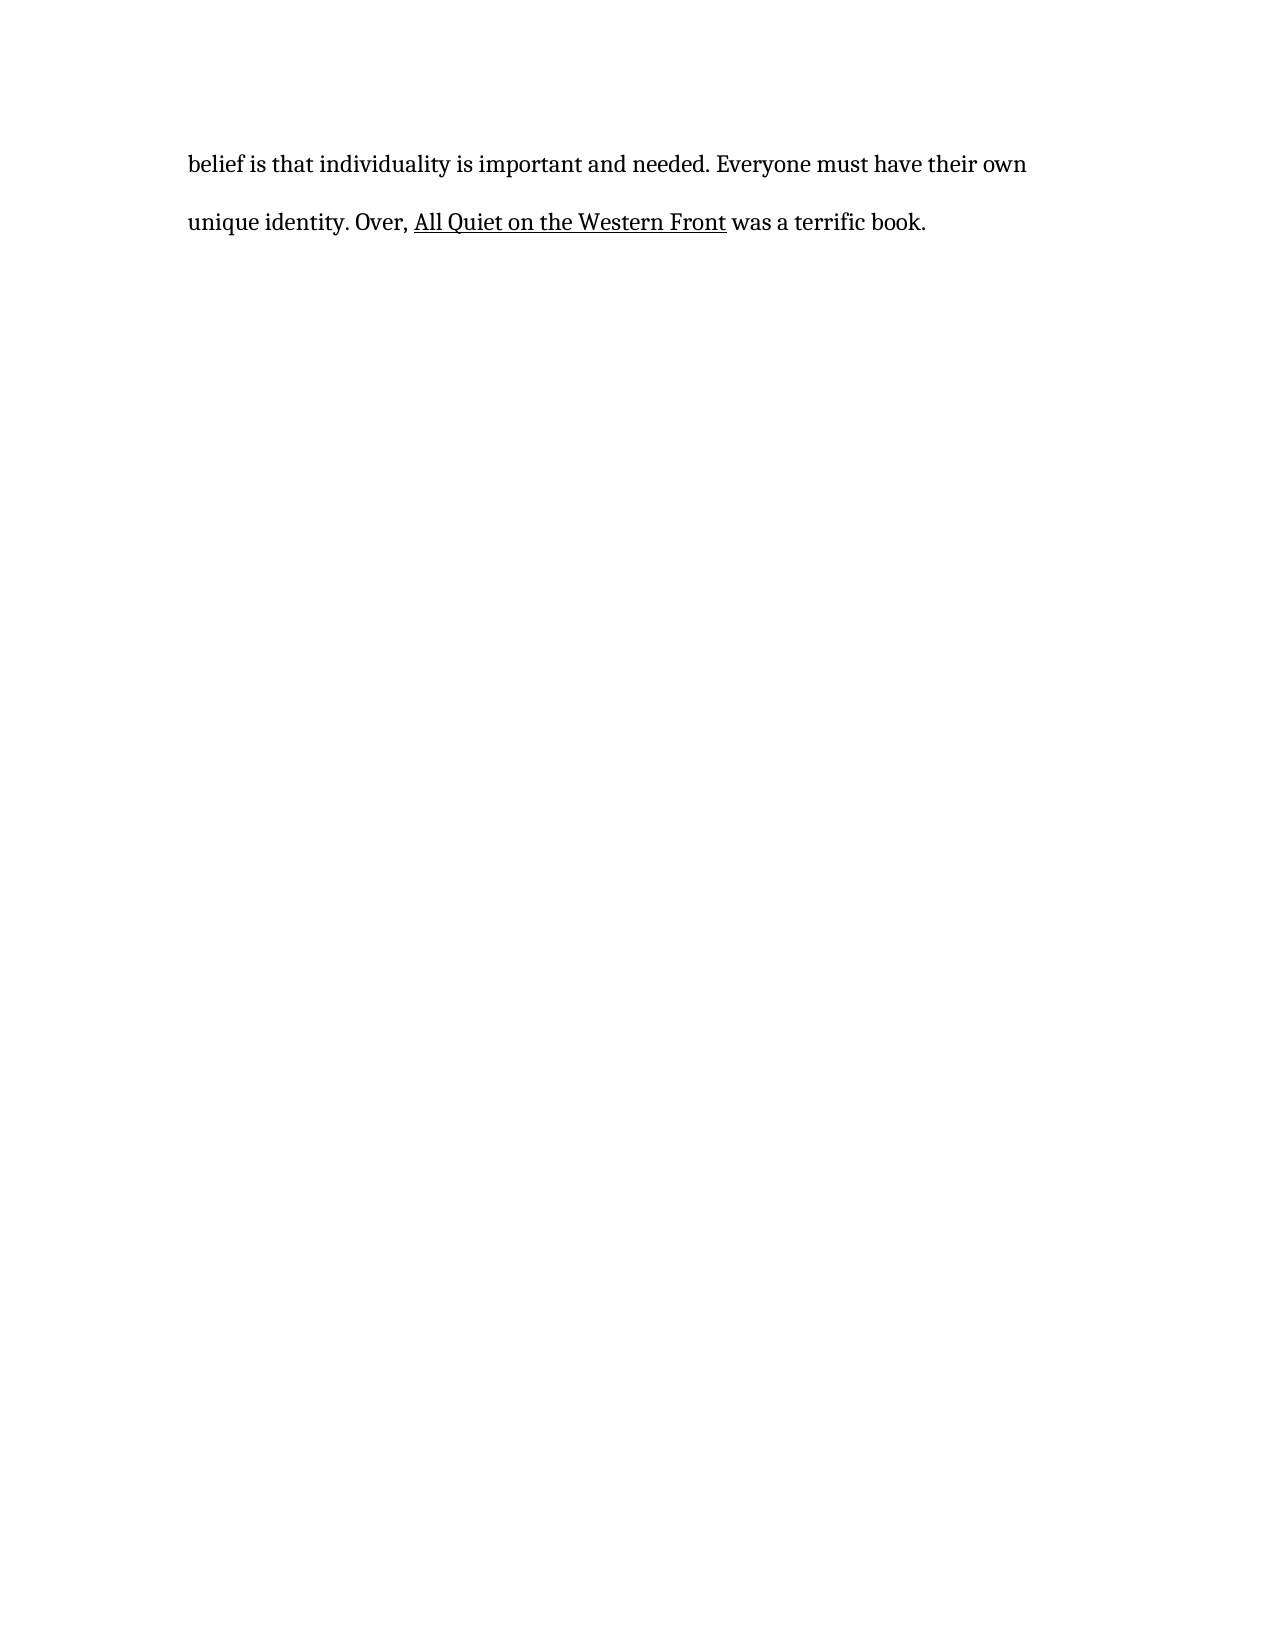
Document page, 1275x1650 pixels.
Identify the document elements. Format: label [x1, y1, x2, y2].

text [187, 150, 1087, 236]
